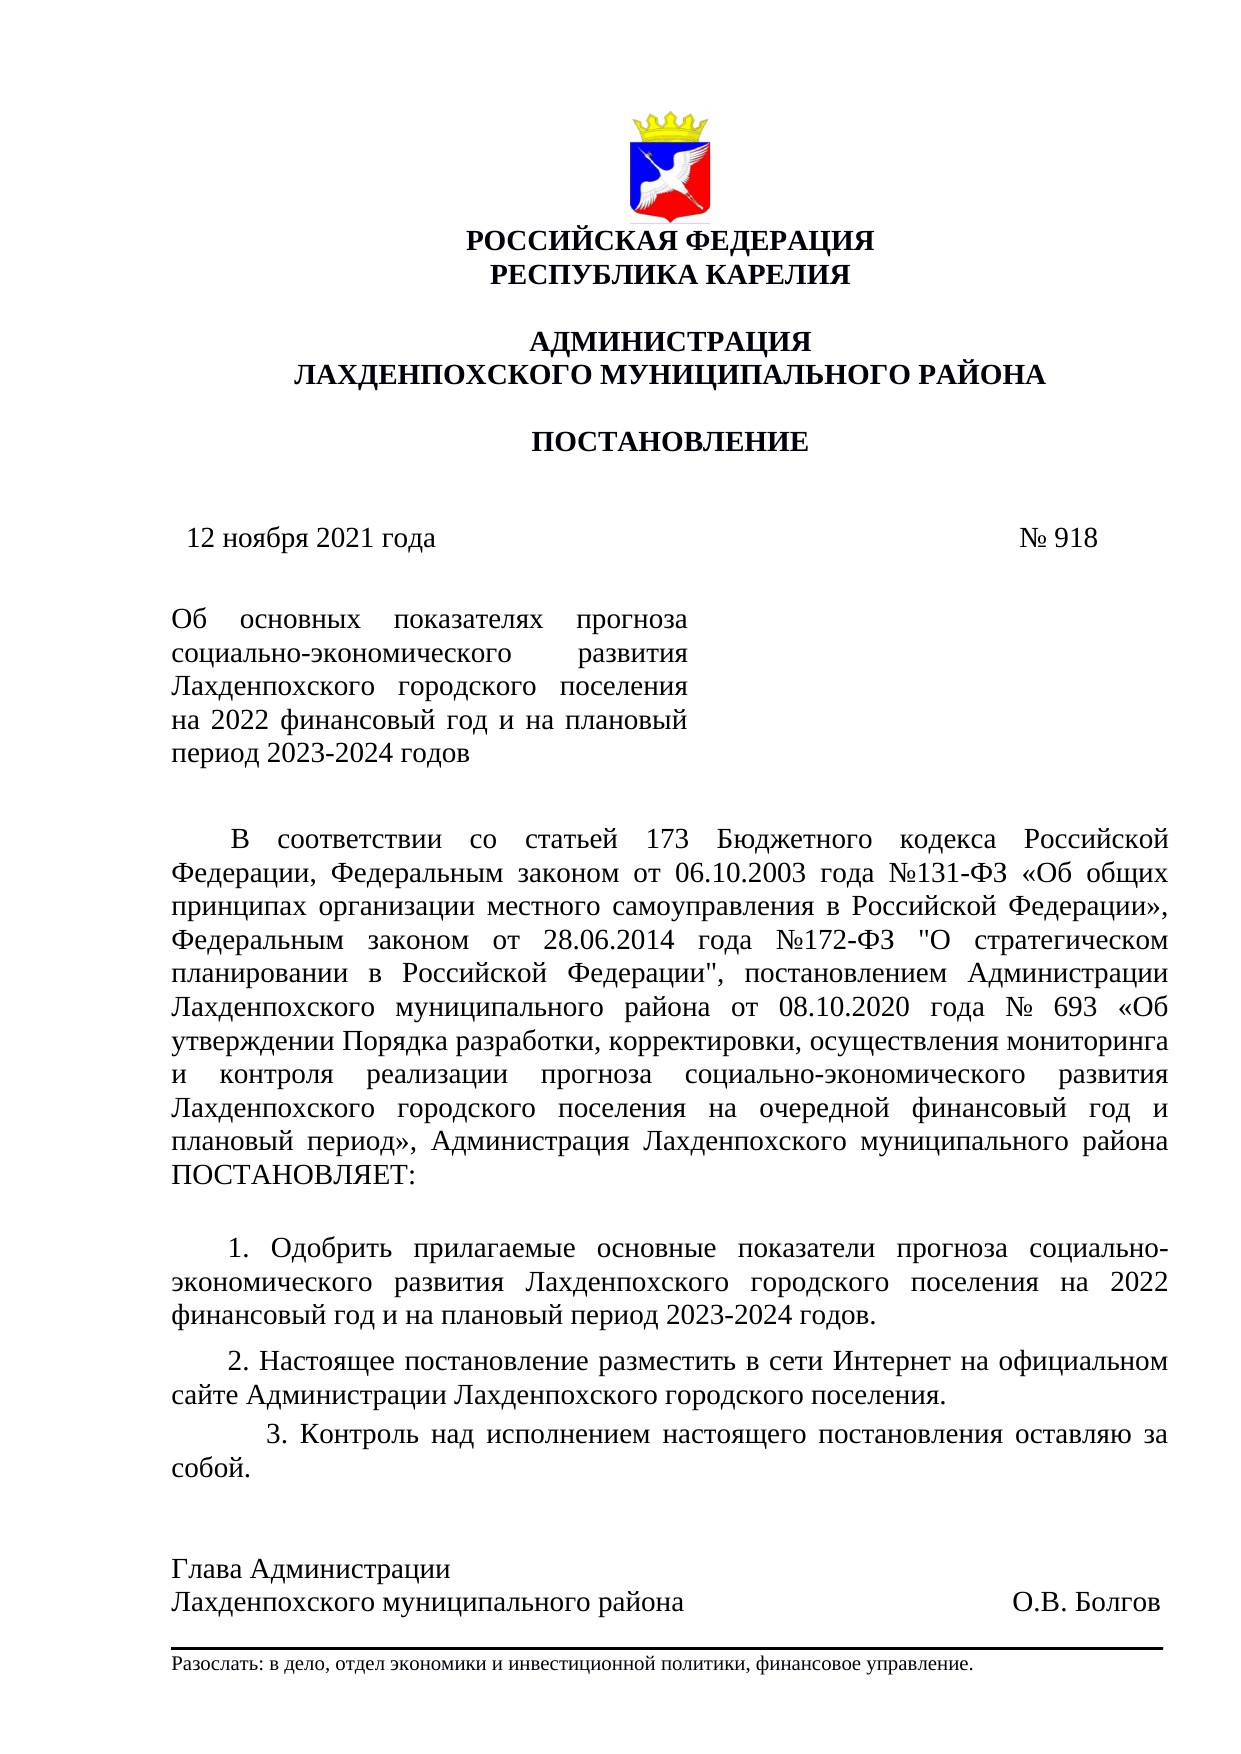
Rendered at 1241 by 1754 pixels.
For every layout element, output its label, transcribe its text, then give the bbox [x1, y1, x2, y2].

text Лахденпохского муниципального района О.В. Болгов [171, 1584, 1169, 1618]
text Разослать: в дело, отдел экономики и инвестиционной политики, финансовое управление. [171, 1651, 1169, 1675]
text ПОСТАНОВЛЕНИЕ [171, 424, 1169, 458]
text 1. Одобрить прилагаемые основные показатели прогноза социально-экономического развития Лахденпохского городского поселения на 2022 финансовый год и на плановый период 2023-2024 годов. [165, 1224, 1176, 1337]
picture [630, 111, 711, 224]
text 3. Контроль над исполнением настоящего постановления оставляю за собой. [171, 1417, 1169, 1484]
text ЛАХДЕНПОХСКОГО МУНИЦИПАЛЬНОГО РАЙОНА [171, 357, 1169, 391]
text ____________________________________________________________________ [171, 1618, 1169, 1651]
text Об основных показателях прогноза социально-экономического развития Лахденпохского городского поселения на 2022 финансовый год и на плановый период 2023-2024 годов [165, 595, 694, 775]
text 2. Настоящее постановление разместить в сети Интернет на официальном сайте Администрации Лахденпохского городского поселения. [165, 1337, 1176, 1417]
text 12 ноября 2021 года № 918 [171, 520, 1169, 554]
text Глава Администрации [171, 1551, 1169, 1584]
text АДМИНИСТРАЦИЯ [171, 324, 1169, 357]
text РЕСПУБЛИКА КАРЕЛИЯ [171, 257, 1169, 290]
text В соответствии со статьей 173 Бюджетного кодекса Российской Федерации, Федеральным законом от 06.10.2003 года №131-ФЗ «Об общих принципах организации местного самоуправления в Российской Федерации», Федеральным законом от 28.06.2014 года №172-ФЗ "О стратегическом планировании в Российской Федерации", постановлением Администрации Лахденпохского муниципального района от 08.10.2020 года № 693 «Об утверждении Порядка разработки, корректировки, осуществления мониторинга и контроля реализации прогноза социально-экономического развития Лахденпохского городского поселения на очередной финансовый год и плановый период», Администрация Лахденпохского муниципального района ПОСТАНОВЛЯЕТ: [171, 821, 1169, 1190]
text РОССИЙСКАЯ ФЕДЕРАЦИЯ [171, 223, 1169, 257]
